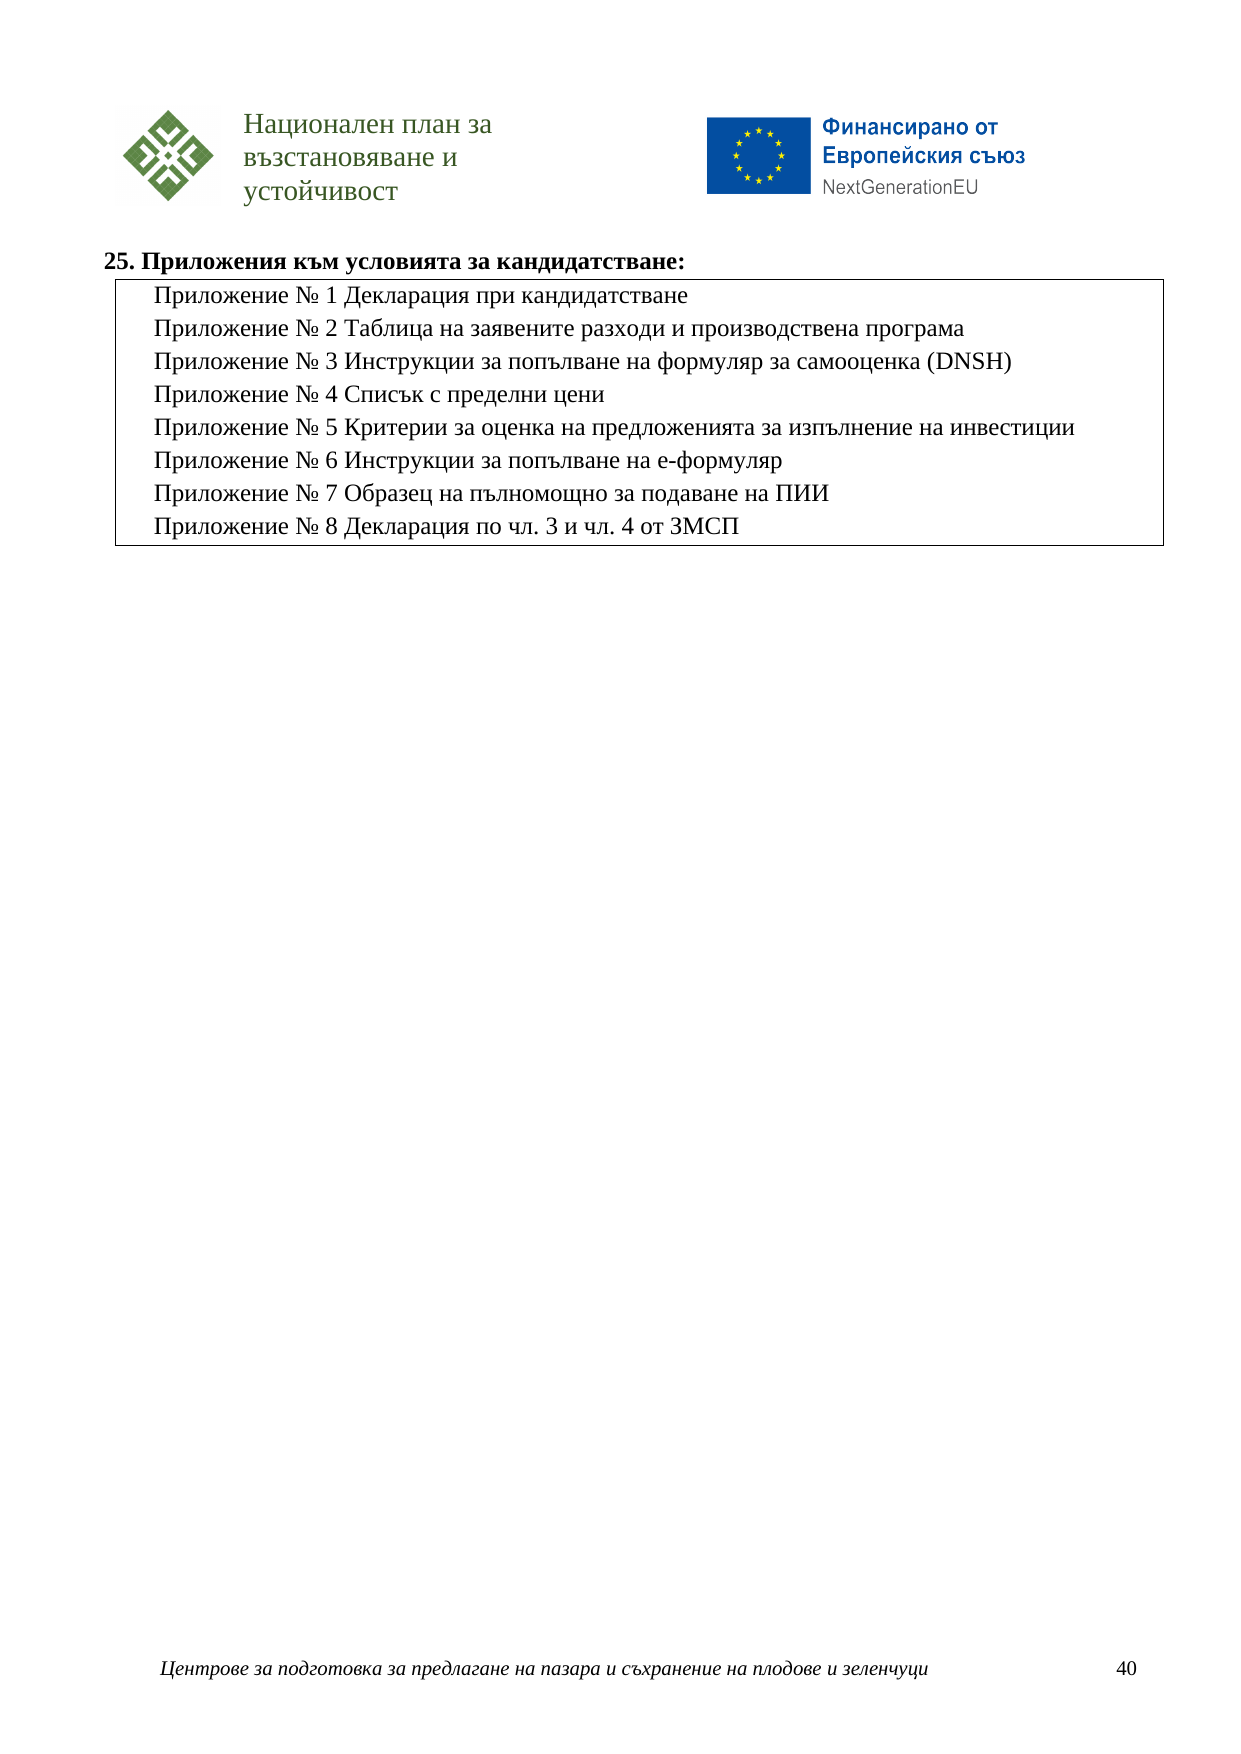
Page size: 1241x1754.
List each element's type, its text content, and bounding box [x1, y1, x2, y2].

picture [114, 105, 222, 206]
text 25. Приложения към условията за кандидатстване: [103, 246, 1137, 275]
table_header Приложение № 1 Декларация при кандидатстване Приложение № 2 Таблица на заявените разходи и производствена програма Приложение № 3 Инструкции за попълване на формуляр за самооценка (DNSH) Приложение № 4 Списък с пределни цени Приложение № 5 Критерии за оценка на предложенията за изпълнение на инвестиции Приложение № 6 Инструкции за попълване на е-формуляр Приложение № 7 Образец на пълномощно за подаване на ПИИ Приложение № 8 Декларация по чл. 3 и чл. 4 от ЗМСП [116, 280, 1163, 545]
picture [700, 105, 1055, 204]
